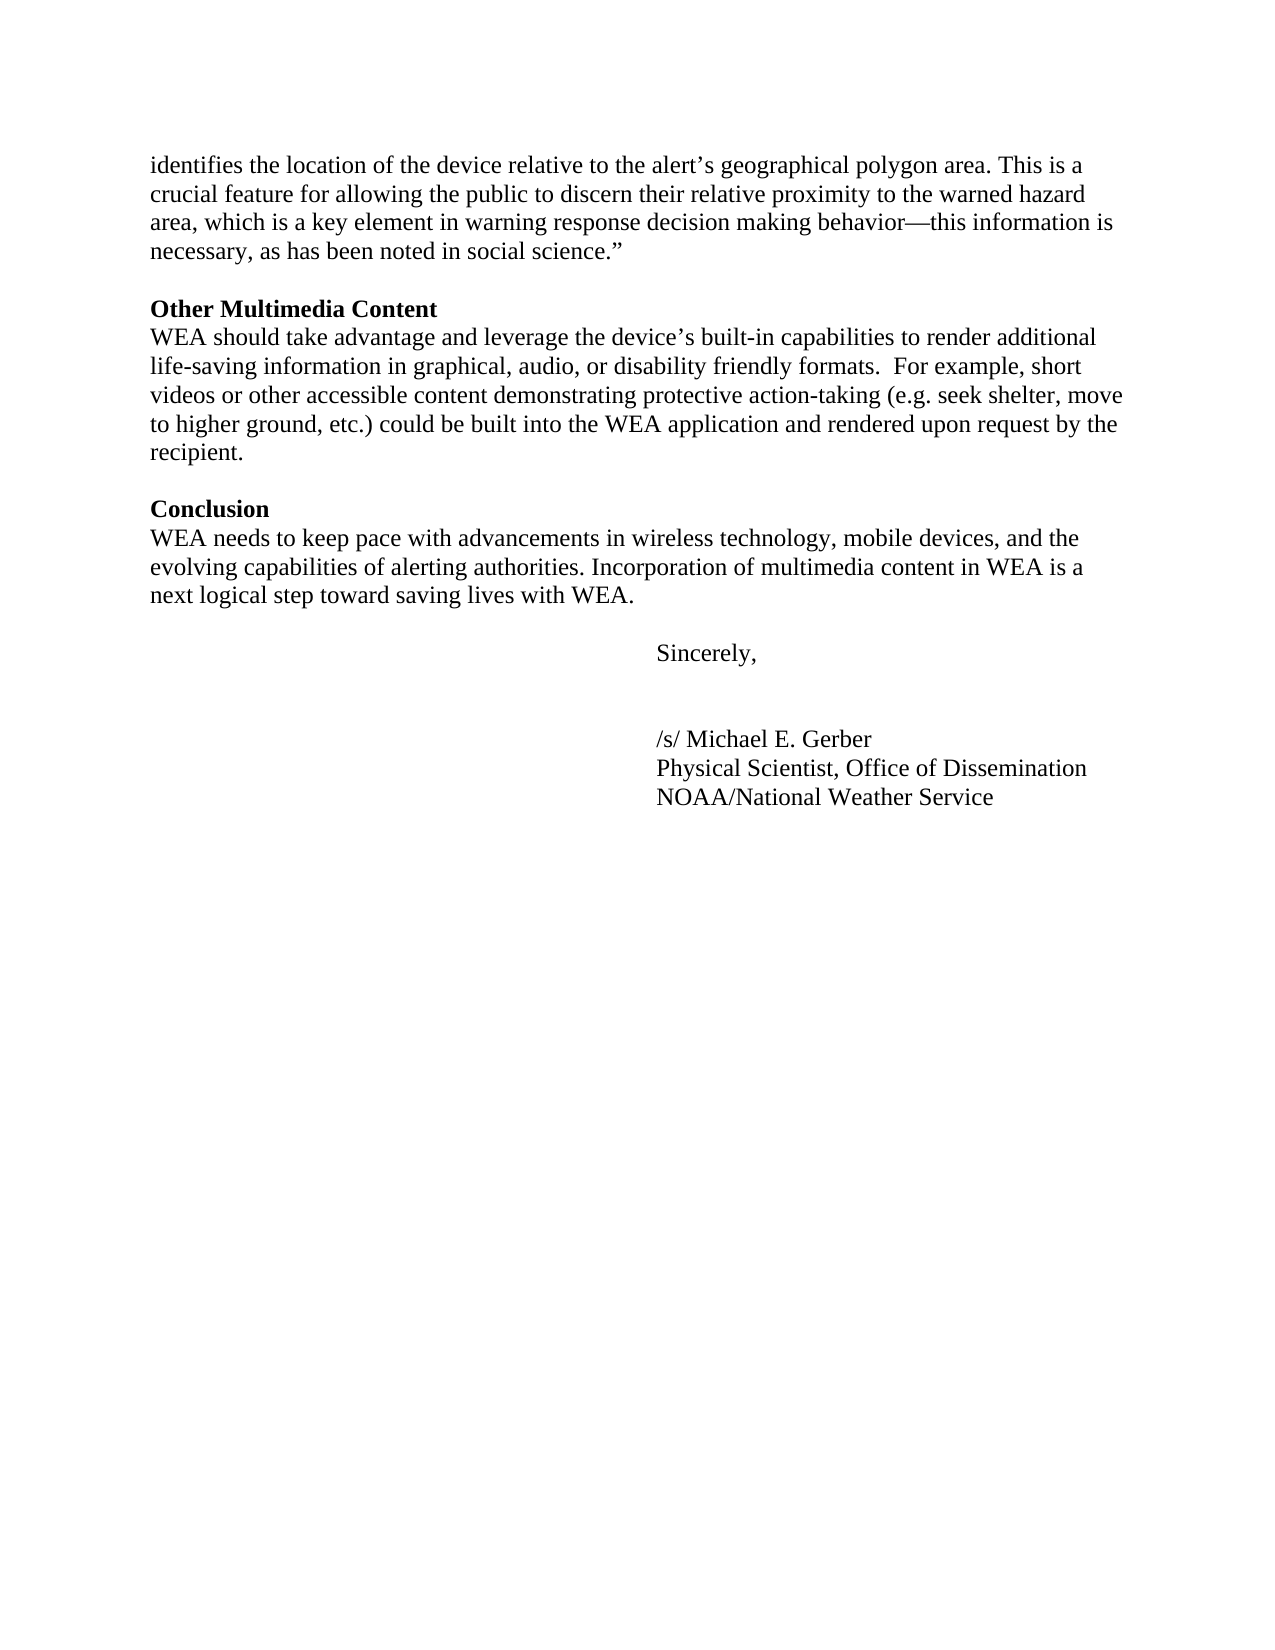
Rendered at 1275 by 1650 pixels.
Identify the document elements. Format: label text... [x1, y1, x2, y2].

text Sincerely, [150, 638, 1125, 667]
text NOAA/National Weather Service [150, 782, 1125, 811]
text Physical Scientist, Office of Dissemination [150, 753, 1125, 782]
text WEA needs to keep pace with advancements in wireless technology, mobile devices, and the evolving capabilities of alerting authorities. Incorporation of multimedia content in WEA is a next logical step toward saving lives with WEA. [150, 523, 1125, 609]
text WEA should take advantage and leverage the device’s built-in capabilities to render additional life-saving information in graphical, audio, or disability friendly formats. For example, short videos or other accessible content demonstrating protective action-taking (e.g. seek shelter, move to higher ground, etc.) could be built into the WEA application and rendered upon request by the recipient. [150, 322, 1125, 466]
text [150, 150, 1125, 265]
text Other Multimedia Content [150, 294, 1125, 322]
text /s/ Michael E. Gerber [150, 724, 1125, 753]
text Conclusion [150, 494, 1125, 523]
